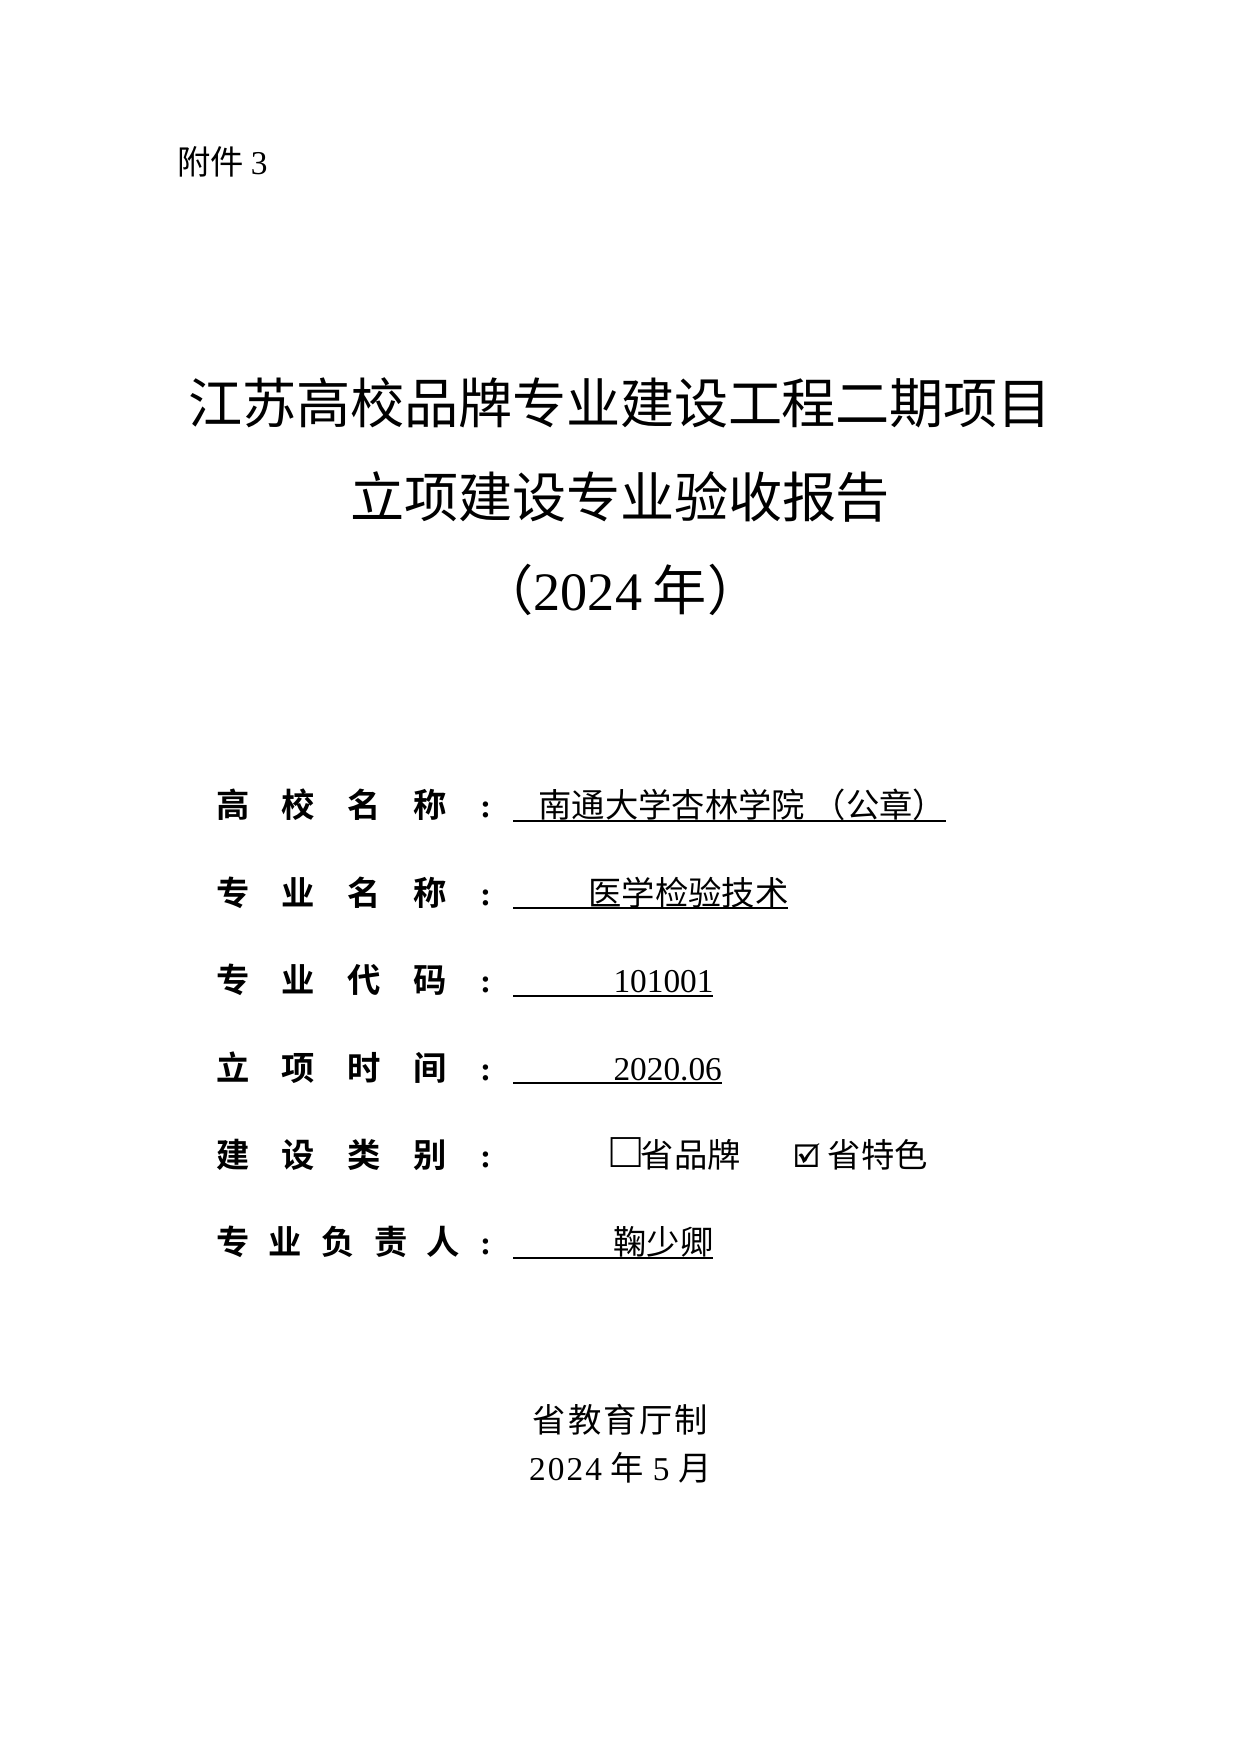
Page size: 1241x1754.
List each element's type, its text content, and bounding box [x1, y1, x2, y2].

table_cell 101001 [502, 929, 1036, 1016]
text 立项建设专业验收报告 [177, 442, 1063, 536]
text 省教育厅制 [177, 1393, 1063, 1442]
text 江苏高校品牌专业建设工程二期项目 [177, 348, 1063, 442]
text 附件3 [177, 136, 1063, 184]
table_header 南通大学杏林学院 （公章） [502, 754, 1036, 842]
text （2024年） [177, 536, 1063, 629]
table_cell 专业代码: [205, 929, 502, 1016]
table_cell 专业名称: [205, 842, 502, 929]
table_cell 建设类别: [205, 1104, 502, 1191]
table_cell 鞠少卿 [502, 1191, 1036, 1278]
table_cell □省品牌 省特色 [502, 1104, 1036, 1191]
table_header 高校名称: [205, 754, 502, 842]
table_cell 专业负责人: [205, 1191, 502, 1278]
text 2024年5月 [177, 1442, 1063, 1490]
table_cell 医学检验技术 [502, 842, 1036, 929]
table_cell 立项时间: [205, 1016, 502, 1104]
table_cell 2020.06 [502, 1016, 1036, 1104]
